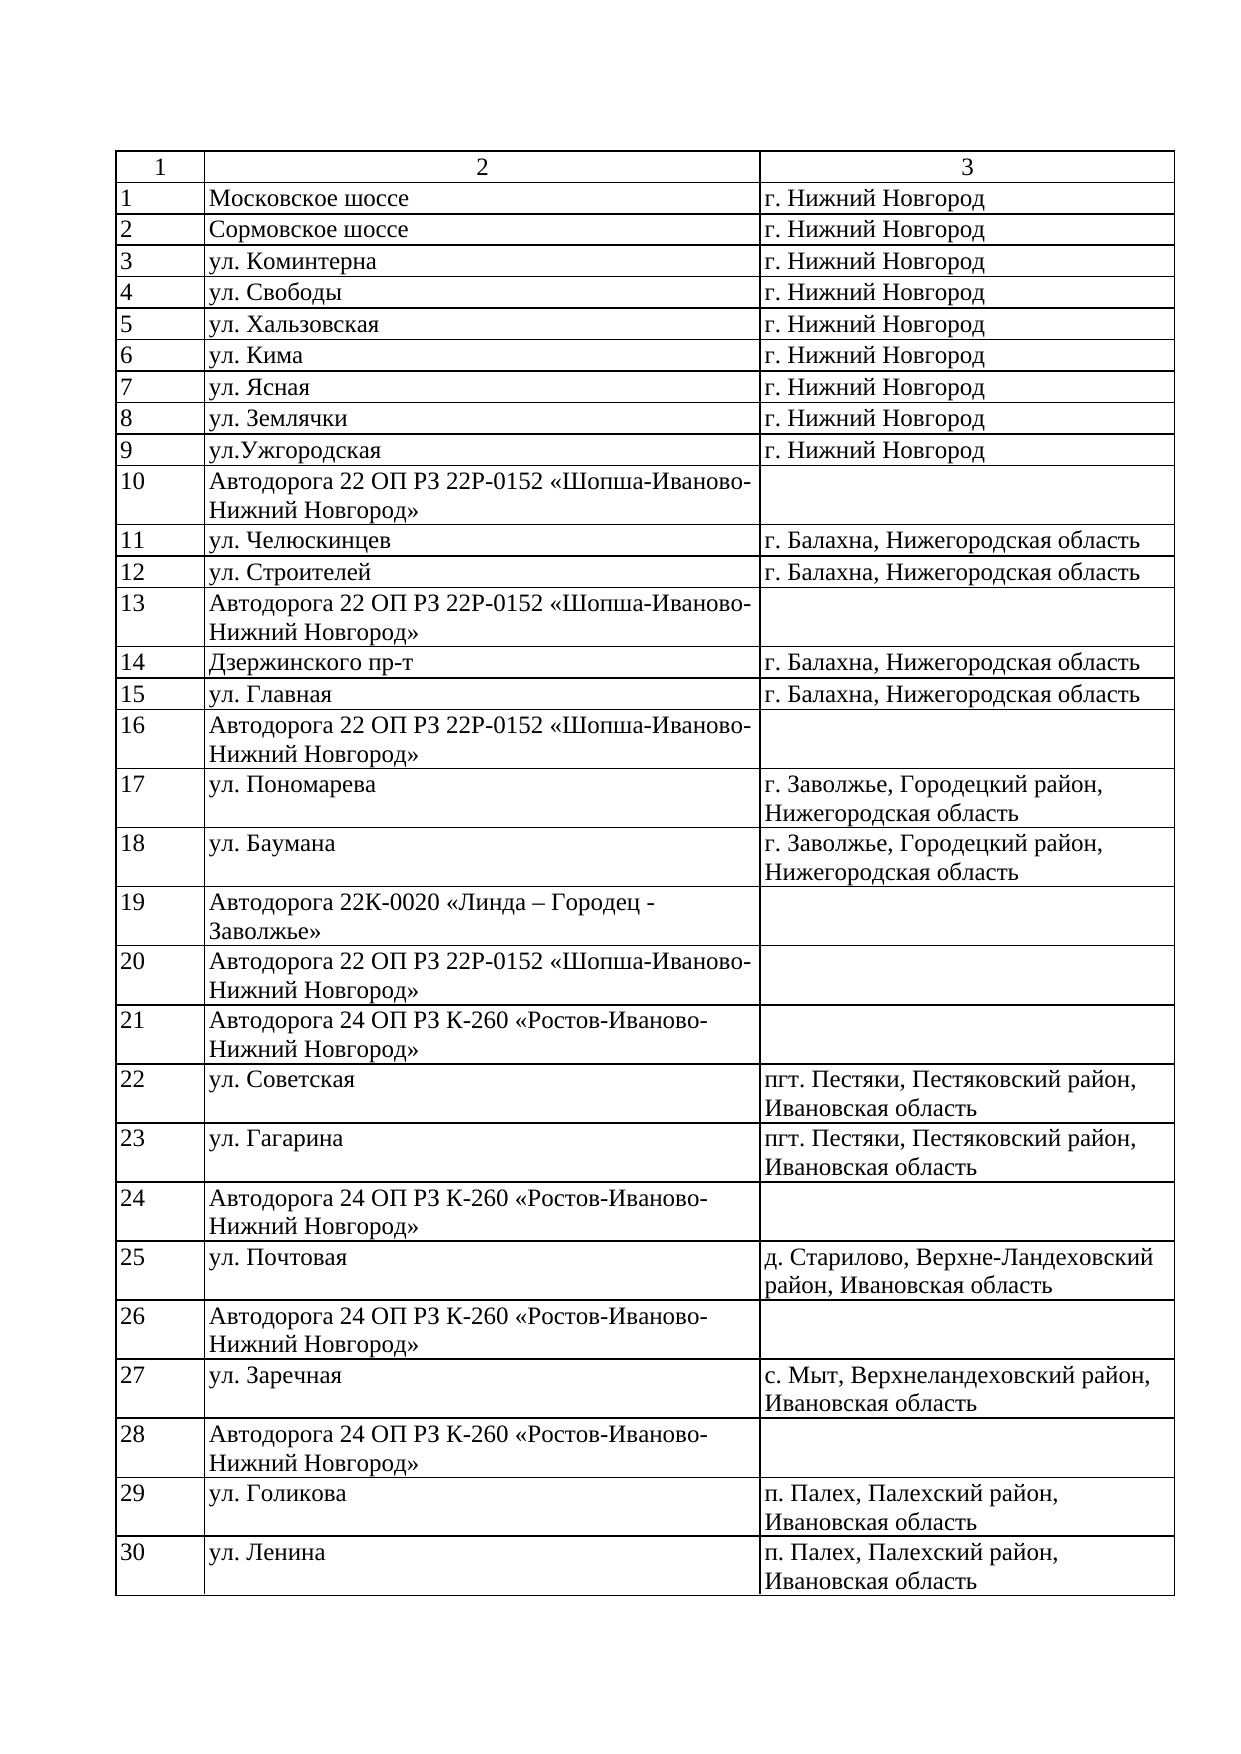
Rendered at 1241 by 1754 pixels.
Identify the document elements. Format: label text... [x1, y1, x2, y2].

table_cell д. Старилово, Верхне-Ландеховский район, Ивановская область [761, 1242, 1174, 1299]
table_cell [761, 1419, 1174, 1476]
table_cell 19 [117, 887, 204, 945]
table_cell ул. Свободы [205, 277, 759, 307]
table_cell [761, 1006, 1174, 1063]
table_cell 12 [117, 557, 204, 587]
table_cell г. Балахна, Нижегородская область [761, 525, 1174, 555]
table_cell ул. Пономарева [205, 769, 759, 827]
table_cell ул. Главная [205, 679, 759, 708]
table_cell 23 [117, 1124, 204, 1181]
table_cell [205, 1419, 759, 1476]
table_cell [761, 1301, 1174, 1358]
table_cell ул. Хальзовская [205, 309, 759, 339]
table_cell [761, 466, 1174, 524]
table_cell 6 [117, 340, 204, 370]
table_cell г. Нижний Новгород [761, 246, 1174, 276]
table_cell ул. Землячки [205, 403, 759, 433]
table_cell [761, 588, 1174, 646]
table_cell Дзержинского пр-т [205, 647, 759, 677]
table_cell ул. Челюскинцев [205, 525, 759, 555]
table_cell Автодорога 22 ОП РЗ 22Р-0152 «Шопша-Иваново-Нижний Новгород» [205, 710, 759, 768]
table_cell 1 [117, 183, 204, 213]
table_cell 22 [117, 1065, 204, 1122]
table_cell Автодорога 22 ОП РЗ 22Р-0152 «Шопша-Иваново-Нижний Новгород» [205, 466, 759, 524]
table_cell 18 [117, 828, 204, 886]
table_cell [761, 1537, 1174, 1594]
table_cell Автодорога 24 ОП РЗ К-260 «Ростов-Иваново-Нижний Новгород» [205, 1301, 759, 1358]
table_cell г. Балахна, Нижегородская область [761, 679, 1174, 708]
table_cell г. Нижний Новгород [761, 215, 1174, 244]
table_cell 7 [117, 372, 204, 402]
table_cell 10 [117, 466, 204, 524]
table_cell ул. Заречная [205, 1360, 759, 1417]
table_cell г. Заволжье, Городецкий район, Нижегородская область [761, 828, 1174, 886]
table_cell [761, 946, 1174, 1004]
table_cell 5 [117, 309, 204, 339]
table_cell 1 [117, 152, 204, 181]
table_cell Автодорога 24 ОП РЗ К-260 «Ростов-Иваново-Нижний Новгород» [205, 1006, 759, 1063]
table_cell Автодорога 22 ОП РЗ 22Р-0152 «Шопша-Иваново-Нижний Новгород» [205, 946, 759, 1004]
table_cell ул. Гагарина [205, 1124, 759, 1181]
table_cell 3 [117, 246, 204, 276]
table_cell г. Нижний Новгород [761, 372, 1174, 402]
table_cell 9 [117, 435, 204, 464]
table_cell г. Заволжье, Городецкий район, Нижегородская область [761, 769, 1174, 827]
table_cell [761, 710, 1174, 768]
table_cell 13 [117, 588, 204, 646]
table_cell Сормовское шоссе [205, 215, 759, 244]
table_cell 16 [117, 710, 204, 768]
table_cell [761, 1183, 1174, 1240]
table_cell ул. Коминтерна [205, 246, 759, 276]
table_cell Автодорога 22 ОП РЗ 22Р-0152 «Шопша-Иваново-Нижний Новгород» [205, 588, 759, 646]
table_cell 15 [117, 679, 204, 708]
table_cell с. Мыт, Верхнеландеховский район, Ивановская область [761, 1360, 1174, 1417]
table_cell г. Нижний Новгород [761, 403, 1174, 433]
table_cell пгт. Пестяки, Пестяковский район, Ивановская область [761, 1065, 1174, 1122]
table_cell 24 [117, 1183, 204, 1240]
table_cell 25 [117, 1242, 204, 1299]
table_cell 4 [117, 277, 204, 307]
table_cell г. Балахна, Нижегородская область [761, 647, 1174, 677]
table_cell ул. Ясная [205, 372, 759, 402]
table_cell г. Нижний Новгород [761, 277, 1174, 307]
table_cell ул. Баумана [205, 828, 759, 886]
table_cell 14 [117, 647, 204, 677]
table_cell 27 [117, 1360, 204, 1417]
table_cell пгт. Пестяки, Пестяковский район, Ивановская область [761, 1124, 1174, 1181]
table_cell ул. Ленина [205, 1537, 759, 1594]
table_cell ул. Почтовая [205, 1242, 759, 1299]
table_cell Автодорога 24 ОП РЗ К-260 «Ростов-Иваново-Нижний Новгород» [205, 1183, 759, 1240]
table_cell Московское шоссе [205, 183, 759, 213]
table_cell 11 [117, 525, 204, 555]
table_cell 2 [117, 215, 204, 244]
table_cell 20 [117, 946, 204, 1004]
table_cell ул.Ужгородская [205, 435, 759, 464]
table_cell г. Нижний Новгород [761, 340, 1174, 370]
table_cell ул. Голикова [205, 1478, 759, 1535]
table_cell ул. Кима [205, 340, 759, 370]
table_cell 29 [117, 1478, 204, 1535]
table_cell г. Нижний Новгород [761, 183, 1174, 213]
table_cell [761, 887, 1174, 945]
table_cell Автодорога 22К-0020 «Линда – Городец - Заволжье» [205, 887, 759, 945]
table_cell г. Балахна, Нижегородская область [761, 557, 1174, 587]
table_cell г. Нижний Новгород [761, 435, 1174, 464]
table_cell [761, 1478, 1174, 1535]
table_cell 3 [761, 152, 1174, 181]
table_cell 26 [117, 1301, 204, 1358]
table_cell 30 [117, 1537, 204, 1594]
table_cell 8 [117, 403, 204, 433]
table_cell ул. Строителей [205, 557, 759, 587]
table_cell 21 [117, 1006, 204, 1063]
table_cell 2 [205, 152, 759, 181]
table_cell 17 [117, 769, 204, 827]
table_cell г. Нижний Новгород [761, 309, 1174, 339]
table_cell 28 [117, 1419, 204, 1476]
table_cell ул. Советская [205, 1065, 759, 1122]
